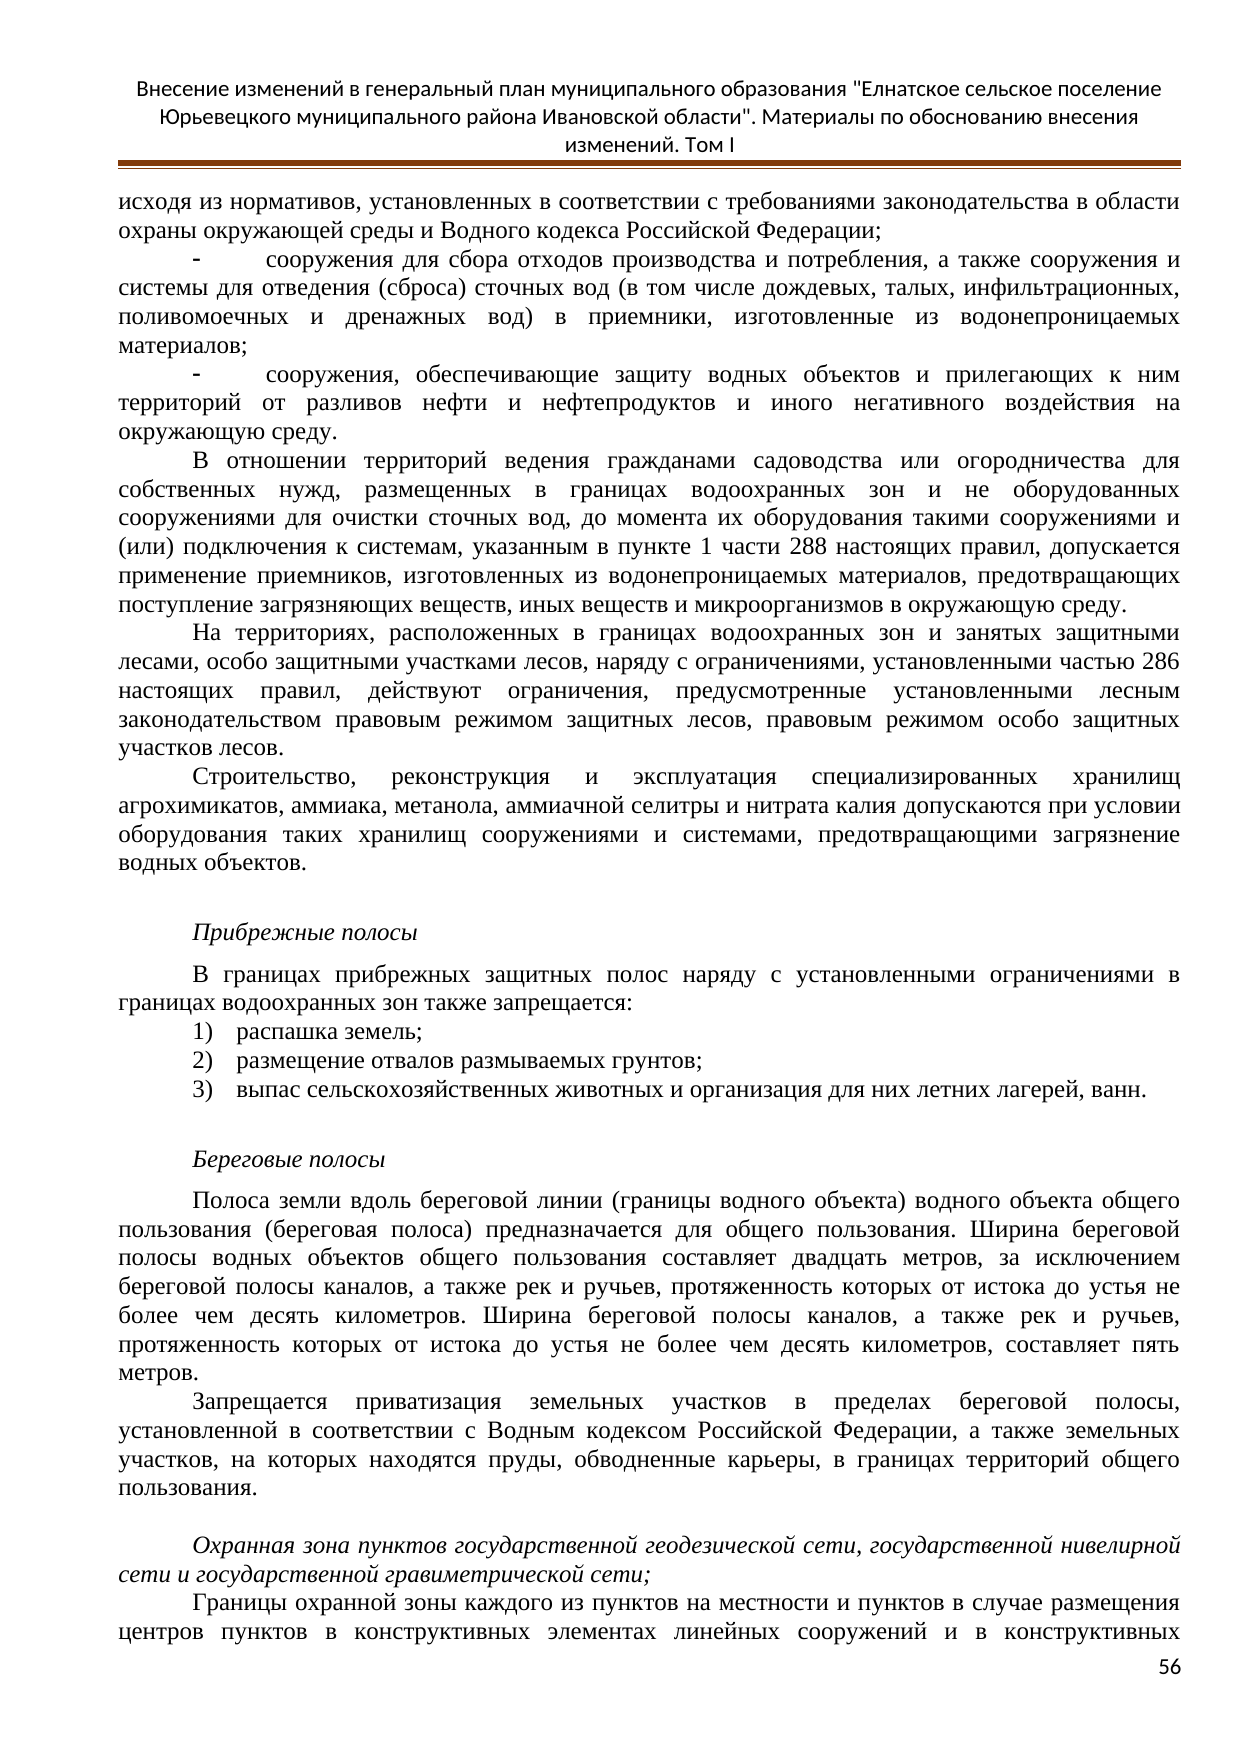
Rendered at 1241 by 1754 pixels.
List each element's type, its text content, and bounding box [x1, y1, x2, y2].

text Прибрежные полосы [118, 917, 1181, 946]
list сооружения для сбора отходов производства и потребления, а также сооружения и системы для отведения (сброса) сточных вод (в том числе дождевых, талых, инфильтрационных, поливомоечных и дренажных вод) в приемники, изготовленные из водонепроницаемых материалов; [118, 244, 1181, 359]
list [118, 186, 1181, 244]
text Запрещается приватизация земельных участков в пределах береговой полосы, установленной в соответствии с Водным кодексом Российской Федерации, а также земельных участков, на которых находятся пруды, обводненные карьеры, в границах территорий общего пользования. [118, 1386, 1181, 1501]
text Строительство, реконструкция и эксплуатация специализированных хранилищ агрохимикатов, аммиака, метанола, аммиачной селитры и нитрата калия допускаются при условии оборудования таких хранилищ сооружениями и системами, предотвращающими загрязнение водных объектов. [118, 761, 1181, 876]
list размещение отвалов размываемых грунтов; [118, 1045, 1181, 1074]
list сооружения, обеспечивающие защиту водных объектов и прилегающих к ним территорий от разливов нефти и нефтепродуктов и иного негативного воздействия на окружающую среду. [118, 359, 1181, 445]
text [118, 1587, 1181, 1645]
text Полоса земли вдоль береговой линии (границы водного объекта) водного объекта общего пользования (береговая полоса) предназначается для общего пользования. Ширина береговой полосы водных объектов общего пользования составляет двадцать метров, за исключением береговой полосы каналов, а также рек и ручьев, протяженность которых от истока до устья не более чем десять километров. Ширина береговой полосы каналов, а также рек и ручьев, протяженность которых от истока до устья не более чем десять километров, составляет пять метров. [118, 1185, 1181, 1386]
text В границах прибрежных защитных полос наряду с установленными ограничениями в границах водоохранных зон также запрещается: [118, 959, 1181, 1016]
text На территориях, расположенных в границах водоохранных зон и занятых защитными лесами, особо защитными участками лесов, наряду с ограничениями, установленными частью 286 настоящих правил, действуют ограничения, предусмотренные установленными лесным законодательством правовым режимом защитных лесов, правовым режимом особо защитных участков лесов. [118, 617, 1181, 761]
text Береговые полосы [118, 1144, 1181, 1172]
list распашка земель; [118, 1016, 1181, 1045]
text Охранная зона пунктов государственной геодезической сети, государственной нивелирной сети и государственной гравиметрической сети; [118, 1530, 1181, 1587]
list выпас сельскохозяйственных животных и организация для них летних лагерей, ванн. [118, 1074, 1181, 1102]
text В отношении территорий ведения гражданами садоводства или огородничества для собственных нужд, размещенных в границах водоохранных зон и не оборудованных сооружениями для очистки сточных вод, до момента их оборудования такими сооружениями и (или) подключения к системам, указанным в пункте 1 части 288 настоящих правил, допускается применение приемников, изготовленных из водонепроницаемых материалов, предотвращающих поступление загрязняющих веществ, иных веществ и микроорганизмов в окружающую среду. [118, 445, 1181, 617]
